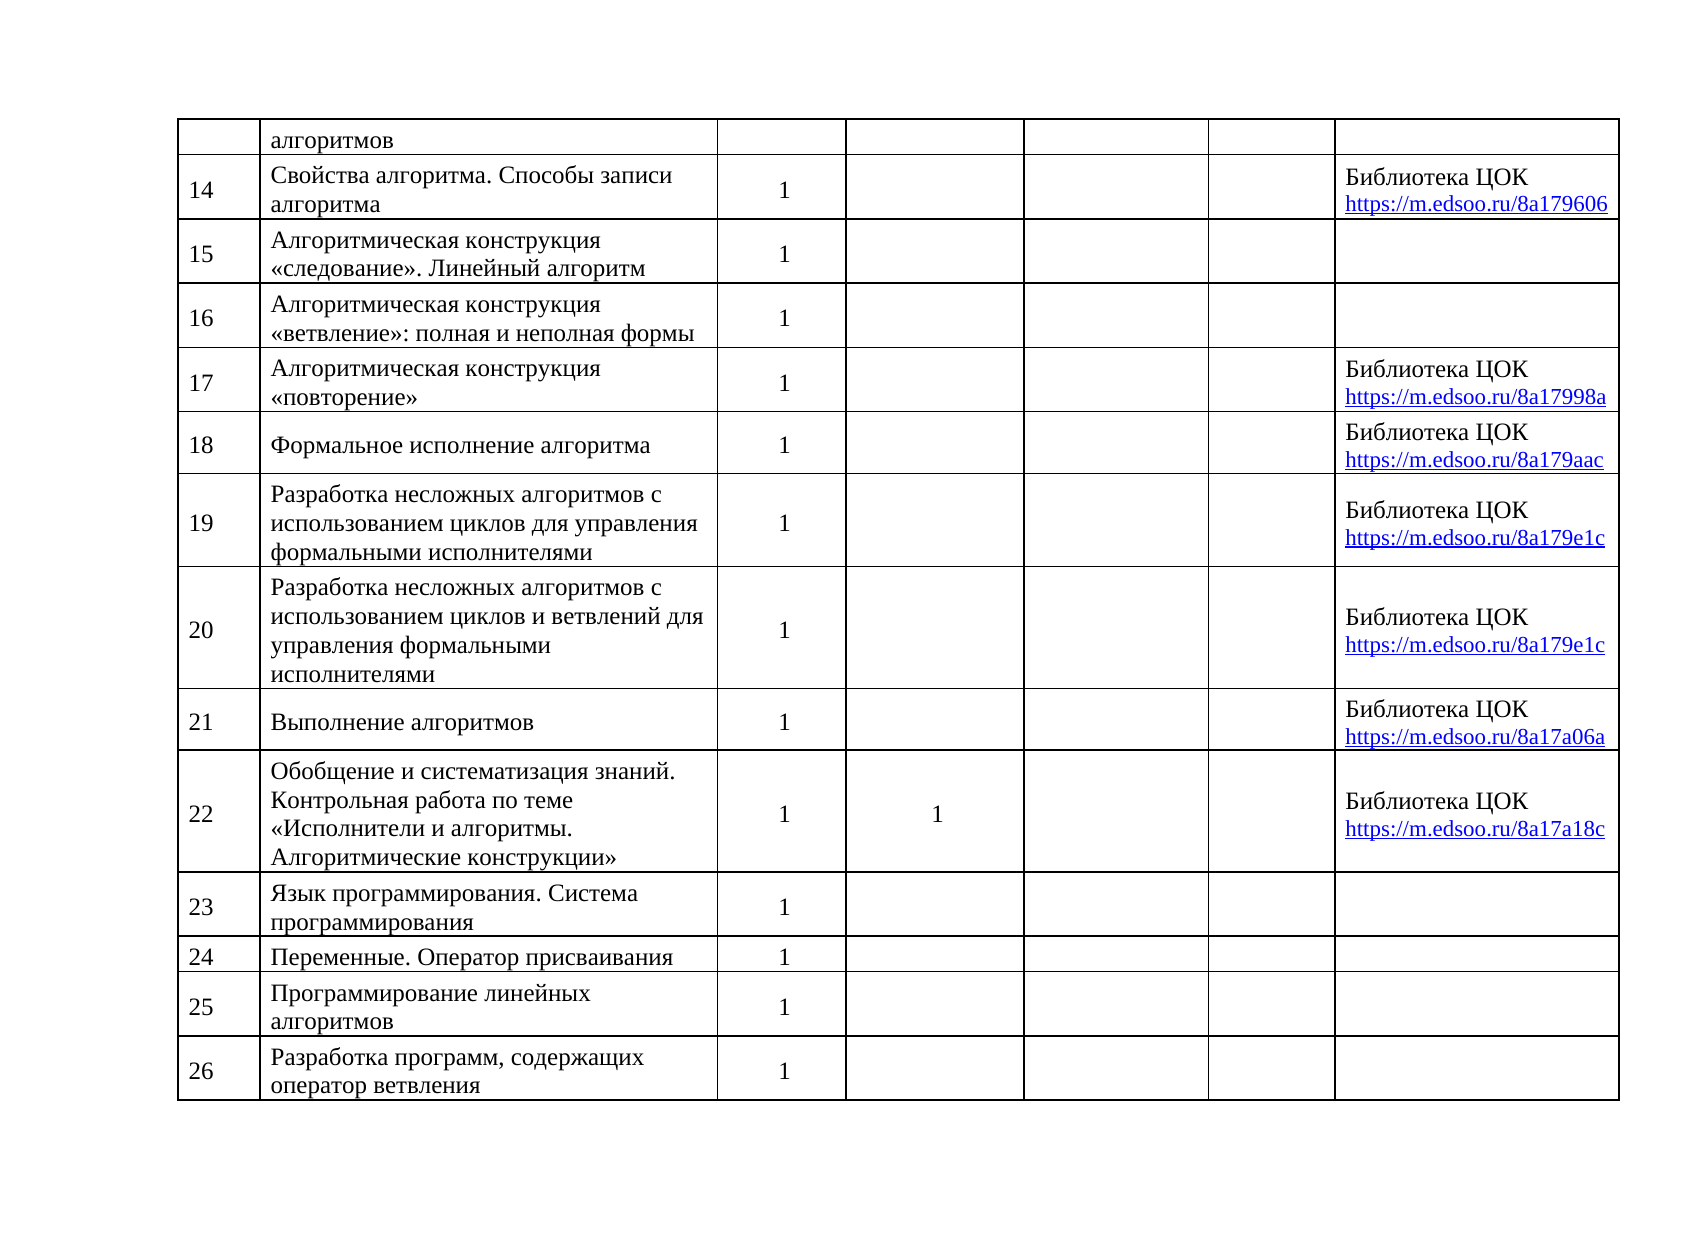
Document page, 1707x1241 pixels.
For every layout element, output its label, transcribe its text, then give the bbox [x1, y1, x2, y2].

table_cell [1209, 751, 1334, 871]
table_cell 1 [718, 873, 845, 935]
table_cell 1 [847, 751, 1023, 871]
table_cell [847, 155, 1023, 218]
table_cell [1025, 155, 1208, 218]
table_cell 19 [179, 474, 259, 566]
table_cell [847, 1037, 1023, 1099]
table_cell 15 [179, 220, 259, 282]
table_cell Библиотека ЦОК https://m.edsoo.ru/8a17a18c [1336, 751, 1618, 871]
table_cell [1336, 220, 1618, 282]
table_cell 1 [718, 348, 845, 411]
table_cell 22 [179, 751, 259, 871]
table_cell 18 [179, 412, 259, 473]
table_cell Библиотека ЦОК https://m.edsoo.ru/8a179e1c [1336, 567, 1618, 687]
table_cell Библиотека ЦОК https://m.edsoo.ru/8a179e1c [1336, 474, 1618, 566]
table_cell 1 [718, 689, 845, 749]
table_cell Формальное исполнение алгоритма [261, 412, 717, 473]
table_cell [1336, 873, 1618, 935]
table_cell Алгоритмическая конструкция «следование». Линейный алгоритм [261, 220, 717, 282]
table_cell Алгоритмическая конструкция «ветвление»: полная и неполная формы [261, 284, 717, 346]
table_cell [1209, 348, 1334, 411]
table_cell 14 [179, 155, 259, 218]
table_cell Библиотека ЦОК https://m.edsoo.ru/8a17a06a [1336, 689, 1618, 749]
table_cell [1025, 474, 1208, 566]
table_cell [1209, 412, 1334, 473]
table_cell [1025, 284, 1208, 346]
table_cell [1209, 689, 1334, 749]
table_cell 1 [718, 567, 845, 687]
table_cell [1209, 972, 1334, 1035]
table_cell Программирование линейных алгоритмов [261, 972, 717, 1035]
table_cell 1 [718, 412, 845, 473]
table_cell [1025, 972, 1208, 1035]
table_cell [847, 220, 1023, 282]
table_cell [1025, 348, 1208, 411]
table_cell 20 [179, 567, 259, 687]
table_cell [1025, 689, 1208, 749]
table_cell [1025, 120, 1208, 154]
table_cell 1 [718, 155, 845, 218]
table_cell 17 [179, 348, 259, 411]
table_cell 1 [718, 937, 845, 971]
table_cell [847, 348, 1023, 411]
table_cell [1336, 120, 1618, 154]
table_cell Свойства алгоритма. Способы записи алгоритма [261, 155, 717, 218]
table_cell [847, 412, 1023, 473]
table_cell 25 [179, 972, 259, 1035]
table_cell [1025, 873, 1208, 935]
table_cell Библиотека ЦОК https://m.edsoo.ru/8a17998a [1336, 348, 1618, 411]
table_cell Обобщение и систематизация знаний. Контрольная работа по теме «Исполнители и алгоритмы. Алгоритмические конструкции» [261, 751, 717, 871]
table_cell [1209, 155, 1334, 218]
table_cell Алгоритмическая конструкция «повторение» [261, 348, 717, 411]
table_cell [1025, 220, 1208, 282]
table_cell 1 [718, 972, 845, 1035]
table_cell [1209, 120, 1334, 154]
table_cell Разработка несложных алгоритмов с использованием циклов и ветвлений для управления формальными исполнителями [261, 567, 717, 687]
table_cell 26 [179, 1037, 259, 1099]
table_cell Язык программирования. Система программирования [261, 873, 717, 935]
table_cell 1 [718, 1037, 845, 1099]
table_cell Разработка несложных алгоритмов с использованием циклов для управления формальными исполнителями [261, 474, 717, 566]
table_cell [1336, 284, 1618, 346]
table_cell [847, 937, 1023, 971]
table_cell Библиотека ЦОК https://m.edsoo.ru/8a179606 [1336, 155, 1618, 218]
table_cell 24 [179, 937, 259, 971]
table_cell 1 [718, 474, 845, 566]
table_cell [1336, 1037, 1618, 1099]
table_cell [1336, 972, 1618, 1035]
table_cell [847, 972, 1023, 1035]
table_cell Выполнение алгоритмов [261, 689, 717, 749]
table_cell [1209, 474, 1334, 566]
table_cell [261, 120, 717, 154]
table_cell [1025, 751, 1208, 871]
table_cell [847, 474, 1023, 566]
table_cell [1209, 284, 1334, 346]
table_cell [1209, 937, 1334, 971]
table_cell 13 [179, 120, 259, 154]
table_cell 1 [718, 120, 845, 154]
table_cell 23 [179, 873, 259, 935]
table_cell [1025, 937, 1208, 971]
table_cell [1209, 1037, 1334, 1099]
table_cell 16 [179, 284, 259, 346]
table_cell [1209, 873, 1334, 935]
table_cell 1 [718, 284, 845, 346]
table_cell [1209, 220, 1334, 282]
table_cell 21 [179, 689, 259, 749]
table_cell Библиотека ЦОК https://m.edsoo.ru/8a179aac [1336, 412, 1618, 473]
table_cell Разработка программ, содержащих оператор ветвления [261, 1037, 717, 1099]
table_cell [1025, 1037, 1208, 1099]
table_cell [847, 567, 1023, 687]
table_cell Переменные. Оператор присваивания [261, 937, 717, 971]
table_cell 1 [718, 751, 845, 871]
table_cell [847, 120, 1023, 154]
table_cell [847, 873, 1023, 935]
table_cell [1336, 937, 1618, 971]
table_cell [1209, 567, 1334, 687]
table_cell [847, 689, 1023, 749]
table_cell [1025, 412, 1208, 473]
table_cell [847, 284, 1023, 346]
table_cell 1 [718, 220, 845, 282]
table_cell [1025, 567, 1208, 687]
